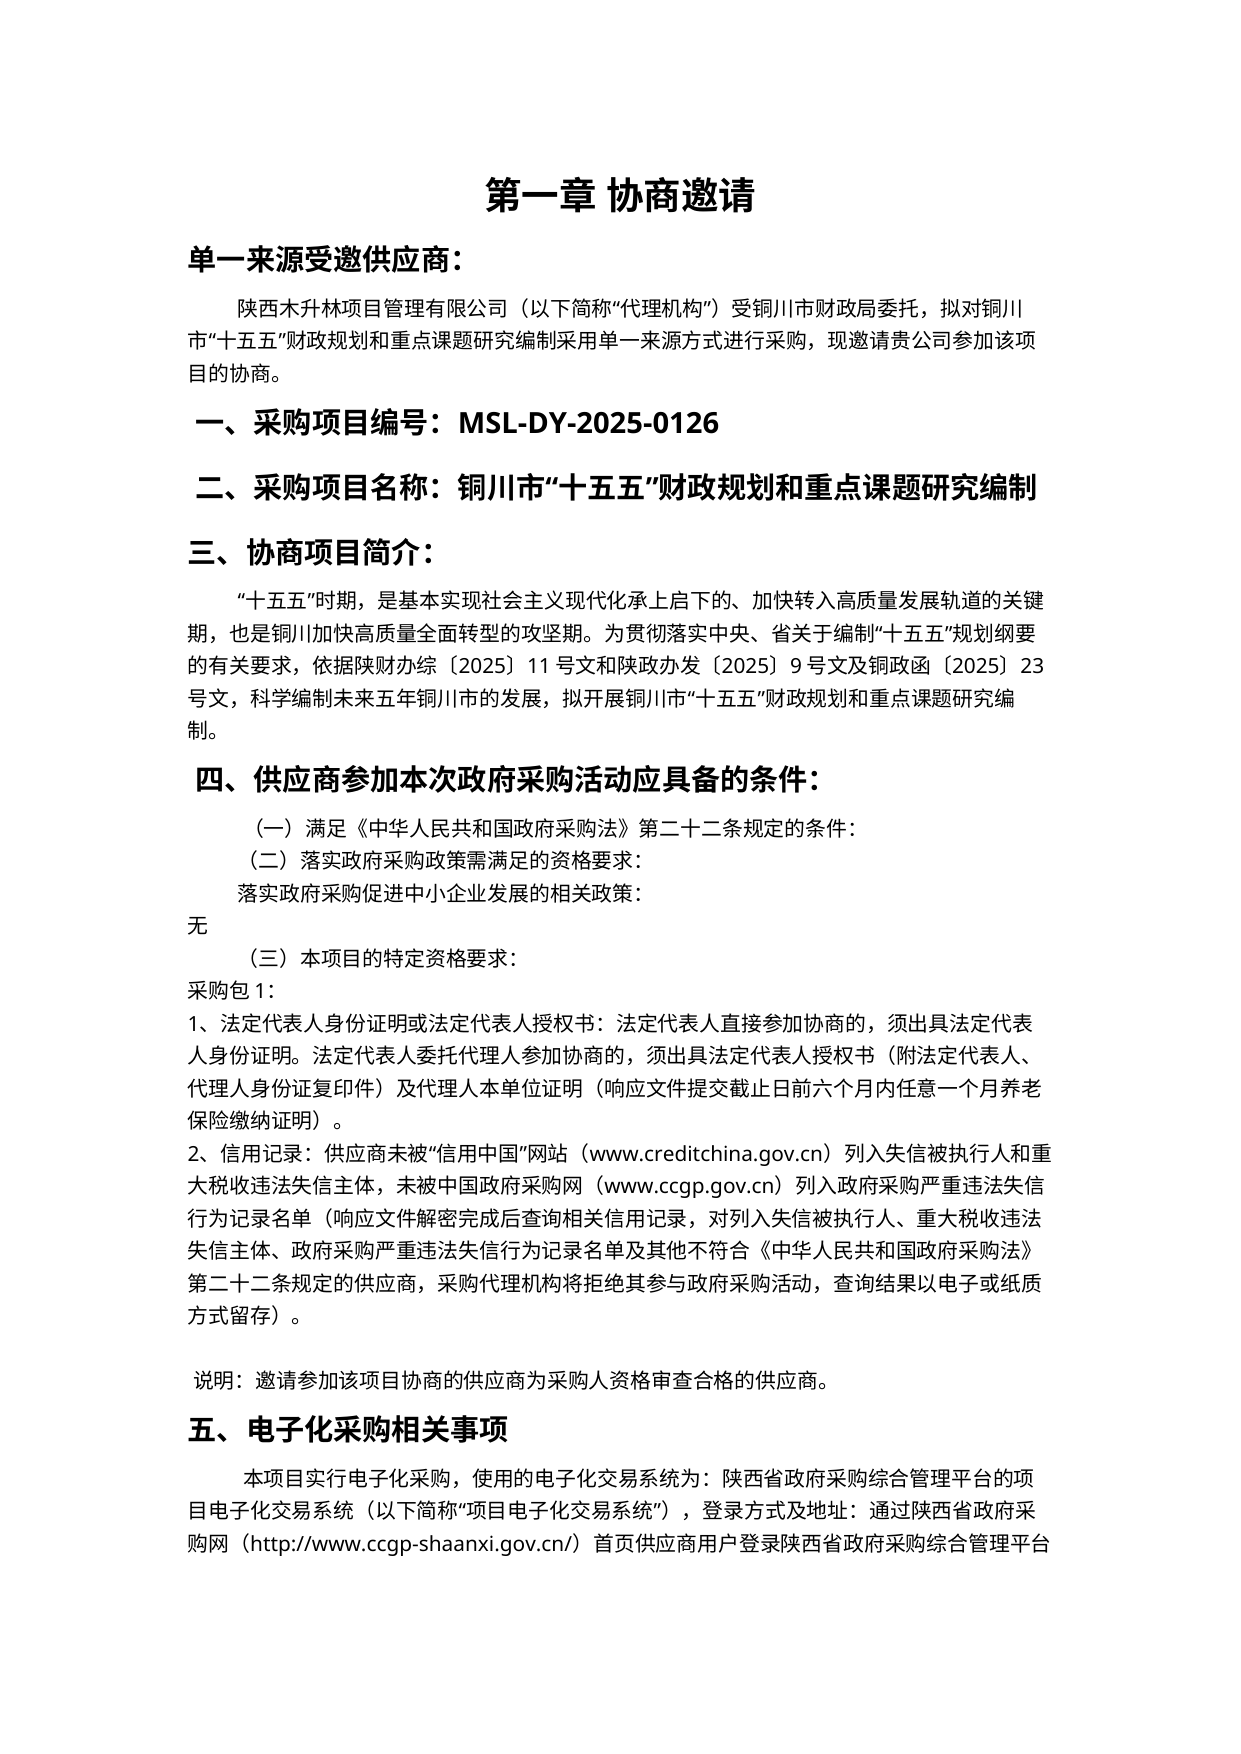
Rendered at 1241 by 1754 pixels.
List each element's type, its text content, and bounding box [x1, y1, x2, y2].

text 单一来源受邀供应商： [187, 227, 1053, 292]
text 二、采购项目名称：铜川市“十五五”财政规划和重点课题研究编制 [187, 454, 1053, 519]
text 采购包1： [187, 974, 1053, 1007]
text （一）满足《中华人民共和国政府采购法》第二十二条规定的条件： [187, 812, 1053, 844]
text （三）本项目的特定资格要求： [187, 942, 1053, 974]
text 三、协商项目简介： [187, 519, 1053, 584]
text “十五五”时期，是基本实现社会主义现代化承上启下的、加快转入高质量发展轨道的关键期，也是铜川加快高质量全面转型的攻坚期。为贯彻落实中央、省关于编制“十五五”规划纲要的有关要求，依据陕财办综〔2025〕11号文和陕政办发〔2025〕9号文及铜政函〔2025〕23号文，科学编制未来五年铜川市的发展，拟开展铜川市“十五五”财政规划和重点课题研究编制。 [187, 584, 1053, 747]
text 四、供应商参加本次政府采购活动应具备的条件： [187, 747, 1053, 812]
text （二）落实政府采购政策需满足的资格要求： [187, 844, 1053, 877]
text 落实政府采购促进中小企业发展的相关政策： [187, 877, 1053, 909]
text 一、采购项目编号：MSL-DY-2025-0126 [187, 389, 1053, 454]
text 陕西木升林项目管理有限公司（以下简称“代理机构”）受铜川市财政局委托，拟对铜川市“十五五”财政规划和重点课题研究编制采用单一来源方式进行采购，现邀请贵公司参加该项目的协商。 [187, 292, 1053, 389]
text 1、法定代表人身份证明或法定代表人授权书：法定代表人直接参加协商的，须出具法定代表人身份证明。法定代表人委托代理人参加协商的，须出具法定代表人授权书（附法定代表人、代理人身份证复印件）及代理人本单位证明（响应文件提交截止日前六个月内任意一个月养老保险缴纳证明）。 [187, 1007, 1053, 1137]
text 2、信用记录：供应商未被“信用中国”网站（www.creditchina.gov.cn）列入失信被执行人和重大税收违法失信主体，未被中国政府采购网（www.ccgp.gov.cn）列入政府采购严重违法失信行为记录名单（响应文件解密完成后查询相关信用记录，对列入失信被执行人、重大税收违法失信主体、政府采购严重违法失信行为记录名单及其他不符合《中华人民共和国政府采购法》第二十二条规定的供应商，采购代理机构将拒绝其参与政府采购活动，查询结果以电子或纸质方式留存）。 [187, 1137, 1053, 1332]
text 五、电子化采购相关事项 [187, 1397, 1053, 1462]
text 说明：邀请参加该项目协商的供应商为采购人资格审查合格的供应商。 [187, 1332, 1053, 1397]
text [187, 1462, 1053, 1559]
text 无 [187, 909, 1053, 942]
text 第一章 协商邀请 [187, 162, 1053, 227]
